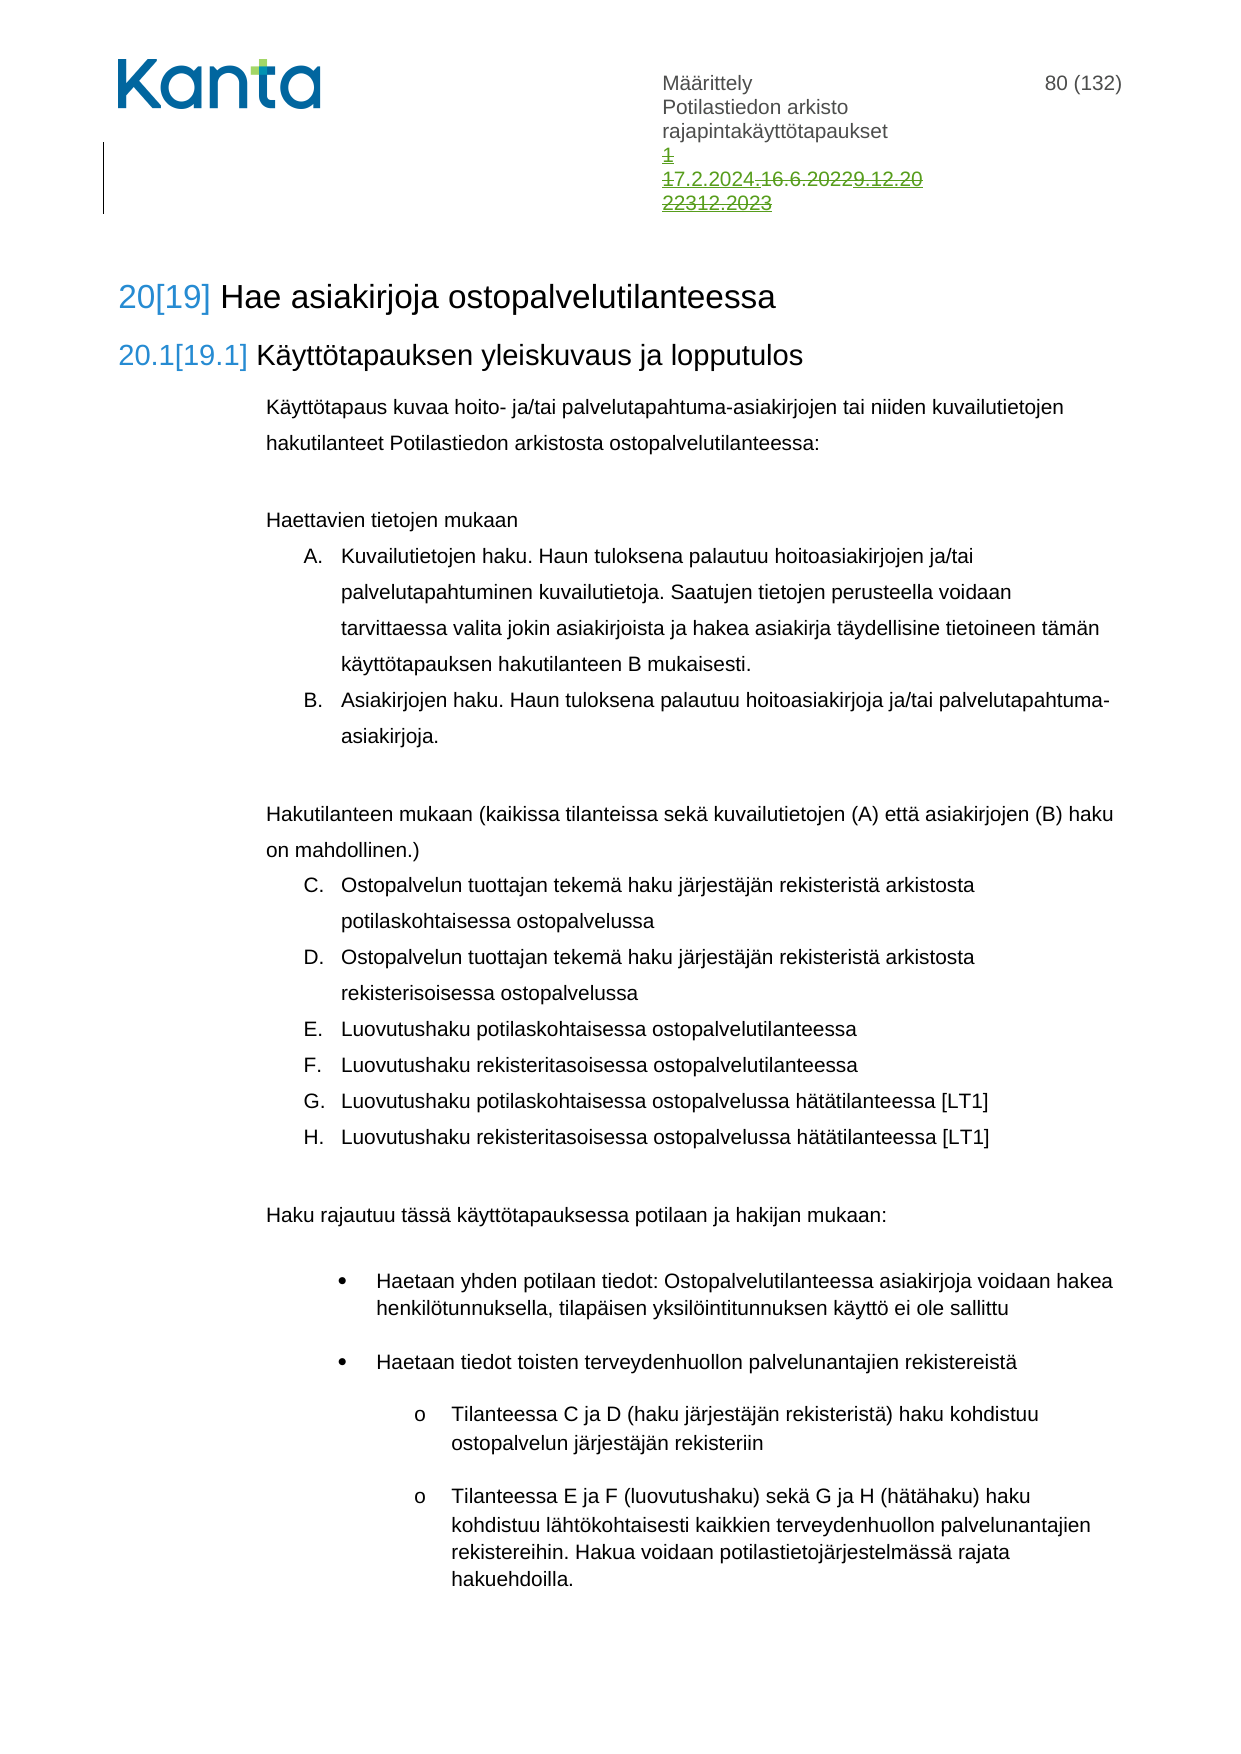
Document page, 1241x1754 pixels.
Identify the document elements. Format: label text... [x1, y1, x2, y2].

text Hakutilanteen mukaan (kaikissa tilanteissa sekä kuvailutietojen (A) että asiakirjojen (B) haku on mahdollinen.) [266, 801, 1122, 861]
subtitle Käyttötapauksen yleiskuvaus ja lopputulos [118, 338, 1122, 372]
list Ostopalvelun tuottajan tekemä haku järjestäjän rekisteristä arkistosta rekisterisoisessa ostopalvelussa [303, 945, 1122, 1005]
list Luovutushaku potilaskohtaisessa ostopalvelussa hätätilanteessa [LT1] [303, 1089, 1122, 1113]
picture [118, 59, 321, 109]
text Haettavien tietojen mukaan [266, 508, 1122, 532]
list Ostopalvelun tuottajan tekemä haku järjestäjän rekisteristä arkistosta potilaskohtaisessa ostopalvelussa [303, 873, 1122, 933]
list Luovutushaku rekisteritasoisessa ostopalvelutilanteessa [303, 1053, 1122, 1077]
list Tilanteessa E ja F (luovutushaku) sekä G ja H (hätähaku) haku kohdistuu lähtökohtaisesti kaikkien terveydenhuollon palvelunantajien rekistereihin. Hakua voidaan potilastietojärjestelmässä rajata hakuehdoilla. [414, 1482, 1122, 1591]
list Luovutushaku rekisteritasoisessa ostopalvelussa hätätilanteessa [LT1] [303, 1125, 1122, 1149]
text Käyttötapaus kuvaa hoito- ja/tai palvelutapahtuma-asiakirjojen tai niiden kuvailutietojen hakutilanteet Potilastiedon arkistosta ostopalvelutilanteessa: [266, 395, 1122, 454]
text Haku rajautuu tässä käyttötapauksessa potilaan ja hakijan mukaan: [266, 1202, 1122, 1226]
list Kuvailutietojen haku. Haun tuloksena palautuu hoitoasiakirjojen ja/tai palvelutapahtuminen kuvailutietoja. Saatujen tietojen perusteella voidaan tarvittaessa valita jokin asiakirjoista ja hakea asiakirja täydellisine tietoineen tämän käyttötapauksen hakutilanteen B mukaisesti. [303, 544, 1122, 676]
subtitle Hae asiakirjoja ostopalvelutilanteessa [118, 277, 1122, 315]
list Haetaan tiedot toisten terveydenhuollon palvelunantajien rekistereistä [339, 1347, 1122, 1374]
list Luovutushaku potilaskohtaisessa ostopalvelutilanteessa [303, 1017, 1122, 1041]
list Haetaan yhden potilaan tiedot: Ostopalvelutilanteessa asiakirjoja voidaan hakea henkilötunnuksella, tilapäisen yksilöintitunnuksen käyttö ei ole sallittu [339, 1266, 1122, 1320]
list Asiakirjojen haku. Haun tuloksena palautuu hoitoasiakirjoja ja/tai palvelutapahtuma-asiakirjoja. [303, 688, 1122, 748]
list Tilanteessa C ja D (haku järjestäjän rekisteristä) haku kohdistuu ostopalvelun järjestäjän rekisteriin [414, 1401, 1122, 1455]
